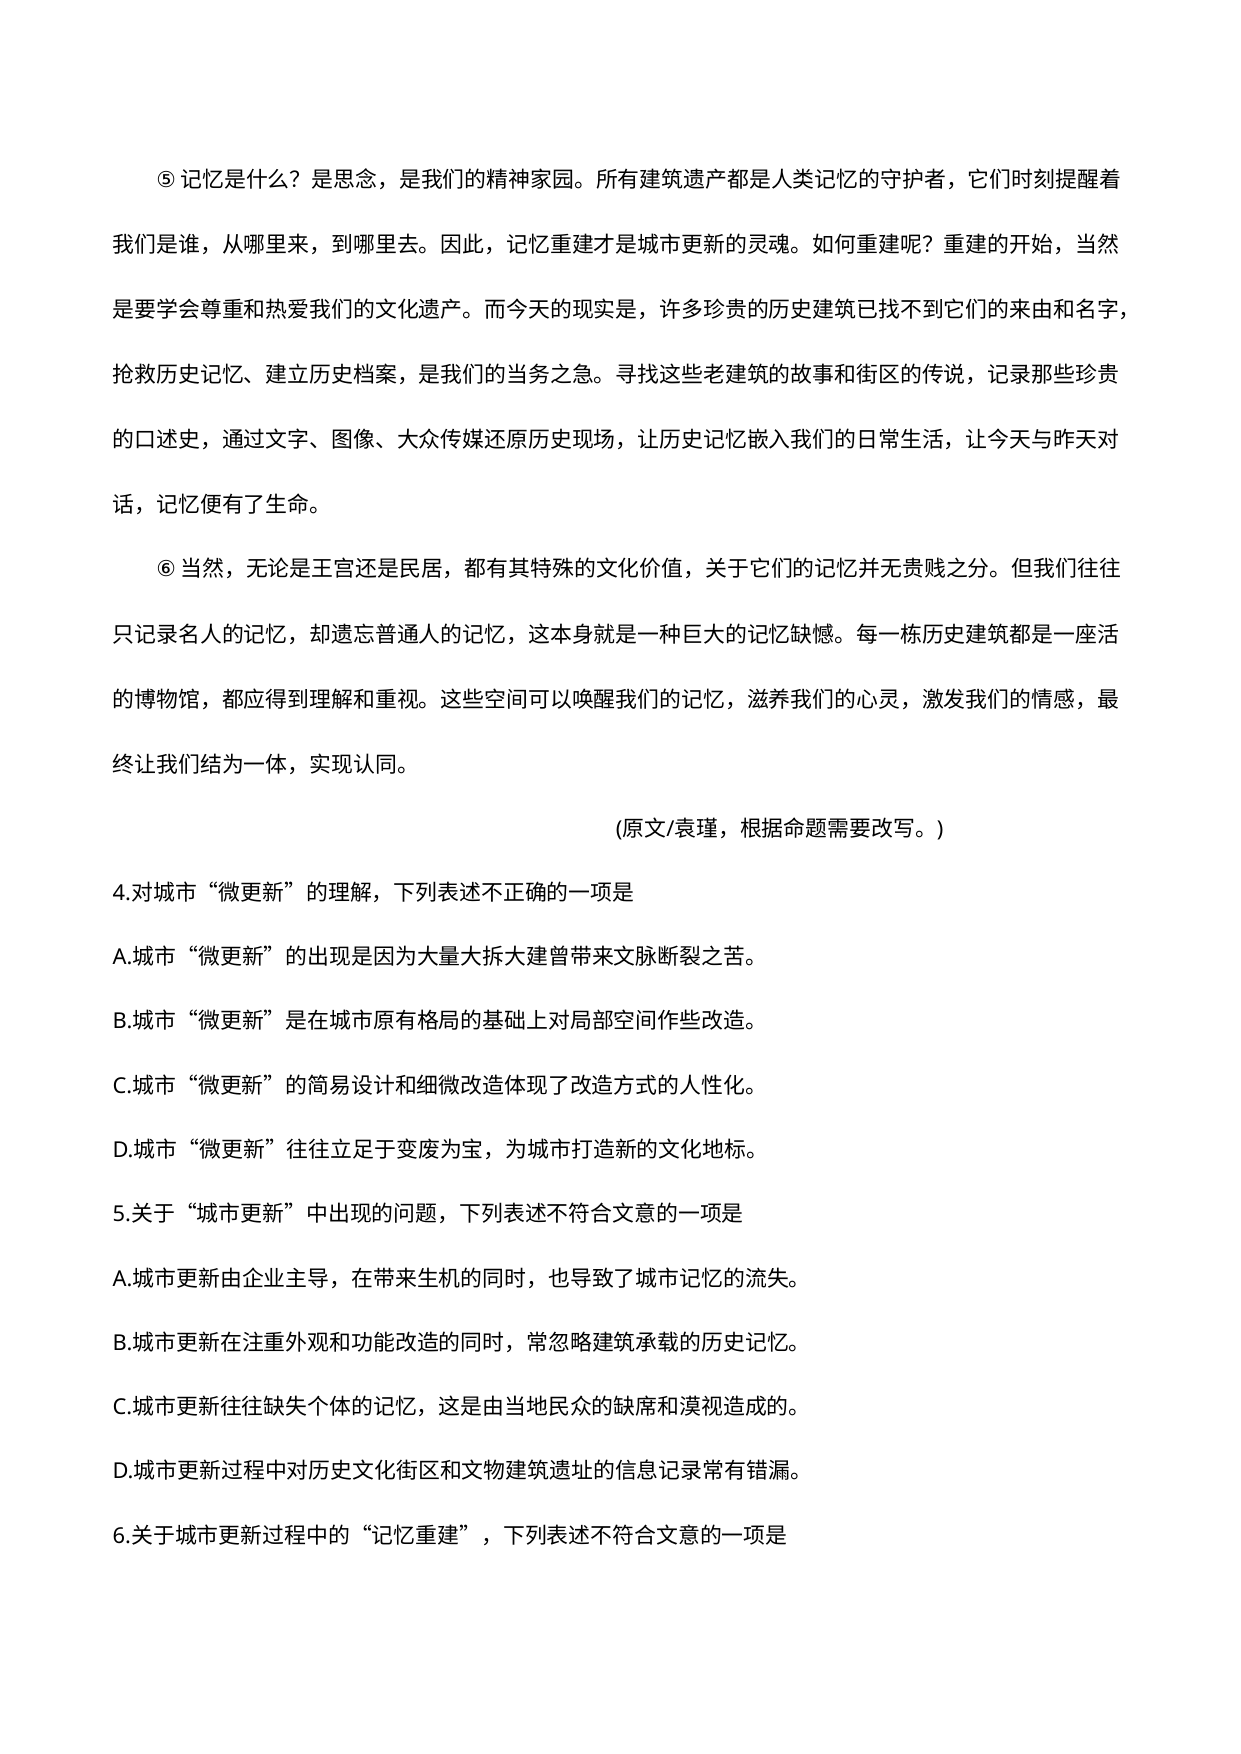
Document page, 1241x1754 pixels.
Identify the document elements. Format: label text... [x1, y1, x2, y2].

text ⑥当然，无论是王宫还是民居，都有其特殊的文化价值，关于它们的记忆并无贵贱之分。但我们往往只记录名人的记忆，却遗忘普通人的记忆，这本身就是一种巨大的记忆缺憾。每一栋历史建筑都是一座活的博物馆，都应得到理解和重视。这些空间可以唤醒我们的记忆，滋养我们的心灵，激发我们的情感，最终让我们结为一体，实现认同。 [112, 551, 1128, 779]
text C.城市更新往往缺失个体的记忆，这是由当地民众的缺席和漠视造成的。 [112, 1389, 1128, 1421]
text 5.关于“城市更新”中出现的问题，下列表述不符合文意的一项是 [112, 1196, 1128, 1228]
text D.城市更新过程中对历史文化街区和文物建筑遗址的信息记录常有错漏。 [112, 1453, 1128, 1486]
text 4.对城市“微更新”的理解，下列表述不正确的一项是 [112, 874, 1128, 907]
text A.城市更新由企业主导，在带来生机的同时，也导致了城市记忆的流失。 [112, 1260, 1128, 1293]
text B.城市更新在注重外观和功能改造的同时，常忽略建筑承载的历史记忆。 [112, 1324, 1128, 1357]
text ⑤记忆是什么？是思念，是我们的精神家园。所有建筑遗产都是人类记忆的守护者，它们时刻提醒着我们是谁，从哪里来，到哪里去。因此，记忆重建才是城市更新的灵魂。如何重建呢？重建的开始，当然是要学会尊重和热爱我们的文化遗产。而今天的现实是，许多珍贵的历史建筑已找不到它们的来由和名字，抢救历史记忆、建立历史档案，是我们的当务之急。寻找这些老建筑的故事和街区的传说，记录那些珍贵的口述史，通过文字、图像、大众传媒还原历史现场，让历史记忆嵌入我们的日常生活，让今天与昨天对话，记忆便有了生命。 [112, 162, 1128, 519]
text B.城市“微更新”是在城市原有格局的基础上对局部空间作些改造。 [112, 1003, 1128, 1036]
text A.城市“微更新”的出现是因为大量大拆大建曾带来文脉断裂之苦。 [112, 939, 1128, 971]
text 6.关于城市更新过程中的“记忆重建”，下列表述不符合文意的一项是 [112, 1517, 1128, 1550]
text C.城市“微更新”的简易设计和细微改造体现了改造方式的人性化。 [112, 1067, 1128, 1100]
text (原文/袁瑾，根据命题需要改写。) [112, 810, 1128, 843]
text D.城市“微更新”往往立足于变废为宝，为城市打造新的文化地标。 [112, 1132, 1128, 1164]
